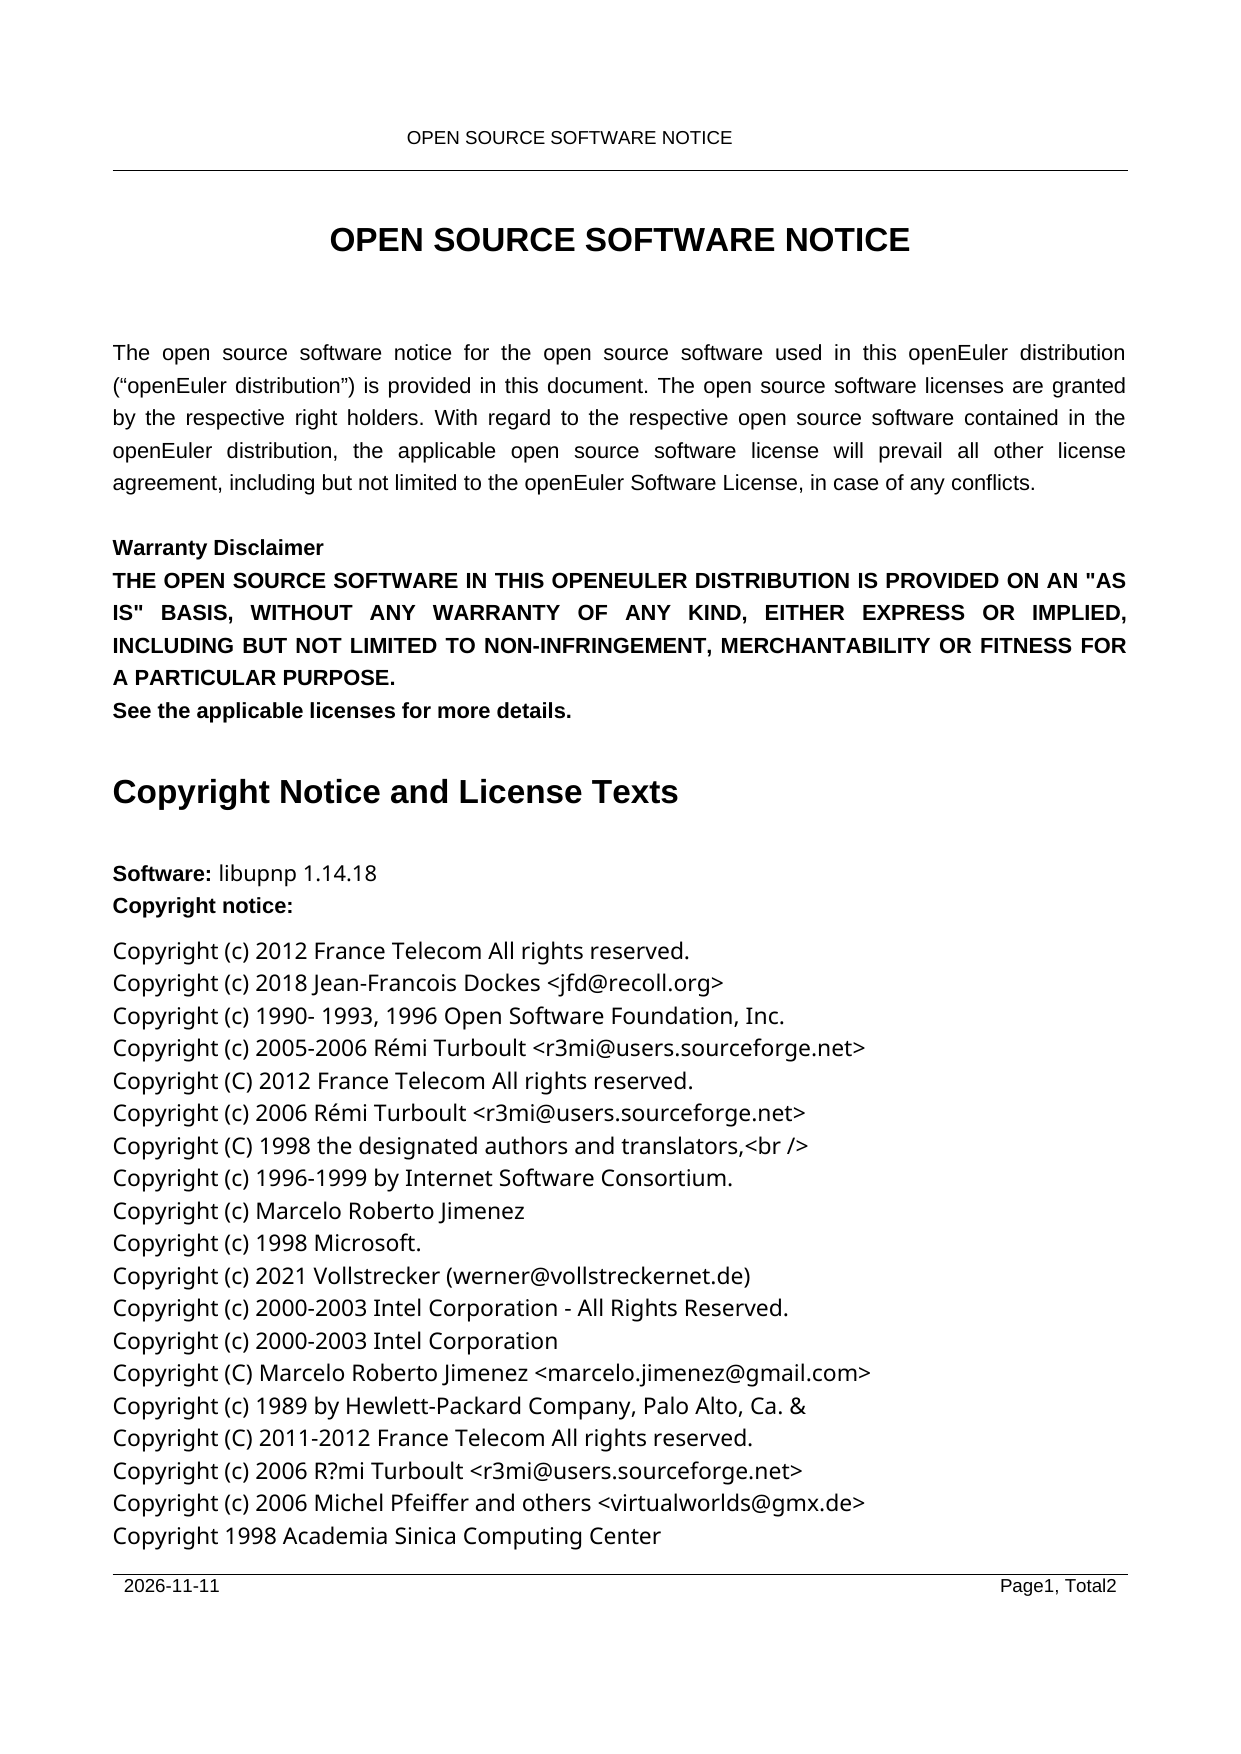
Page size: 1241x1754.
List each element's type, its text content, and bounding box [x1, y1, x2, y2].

text Warranty Disclaimer [112, 531, 1128, 564]
text OPEN SOURCE SOFTWARE NOTICE [112, 206, 1128, 271]
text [112, 934, 1128, 1551]
title Software: libupnp 1.14.18 [112, 856, 1128, 889]
text THE OPEN SOURCE SOFTWARE IN THIS OPENEULER DISTRIBUTION IS PROVIDED ON AN "AS IS" BASIS, WITHOUT ANY WARRANTY OF ANY KIND, EITHER EXPRESS OR IMPLIED, INCLUDING BUT NOT LIMITED TO NON-INFRINGEMENT, MERCHANTABILITY OR FITNESS FOR A PARTICULAR PURPOSE. See the applicable licenses for more details. [112, 564, 1128, 726]
text Copyright notice: [112, 889, 1128, 921]
text Copyright Notice and License Texts [112, 759, 1128, 824]
text The open source software notice for the open source software used in this openEuler distribution (“openEuler distribution”) is provided in this document. The open source software licenses are granted by the respective right holders. With regard to the respective open source software contained in the openEuler distribution, the applicable open source software license will prevail all other license agreement, including but not limited to the openEuler Software License, in case of any conflicts. [112, 336, 1128, 499]
